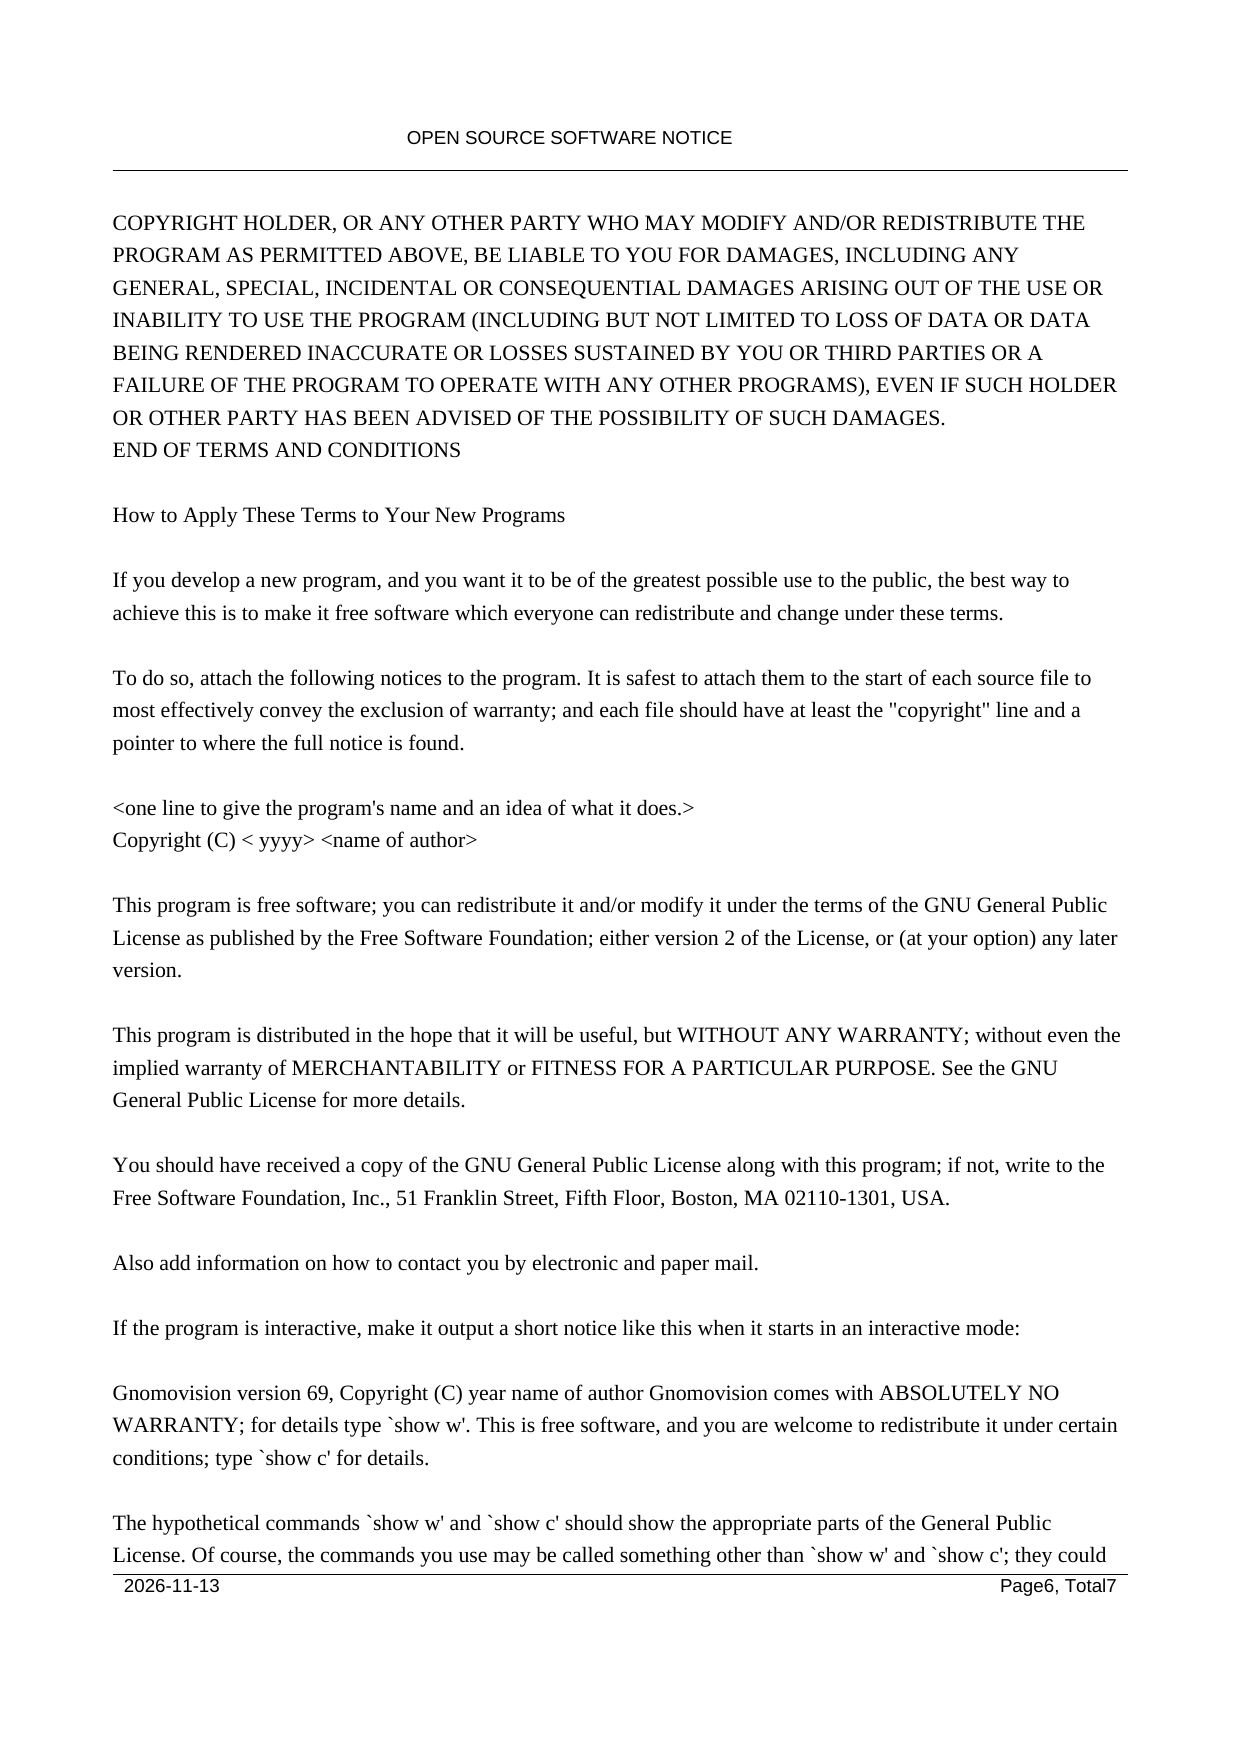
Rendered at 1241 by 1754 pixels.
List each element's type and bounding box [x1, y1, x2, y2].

text [112, 206, 1128, 1571]
